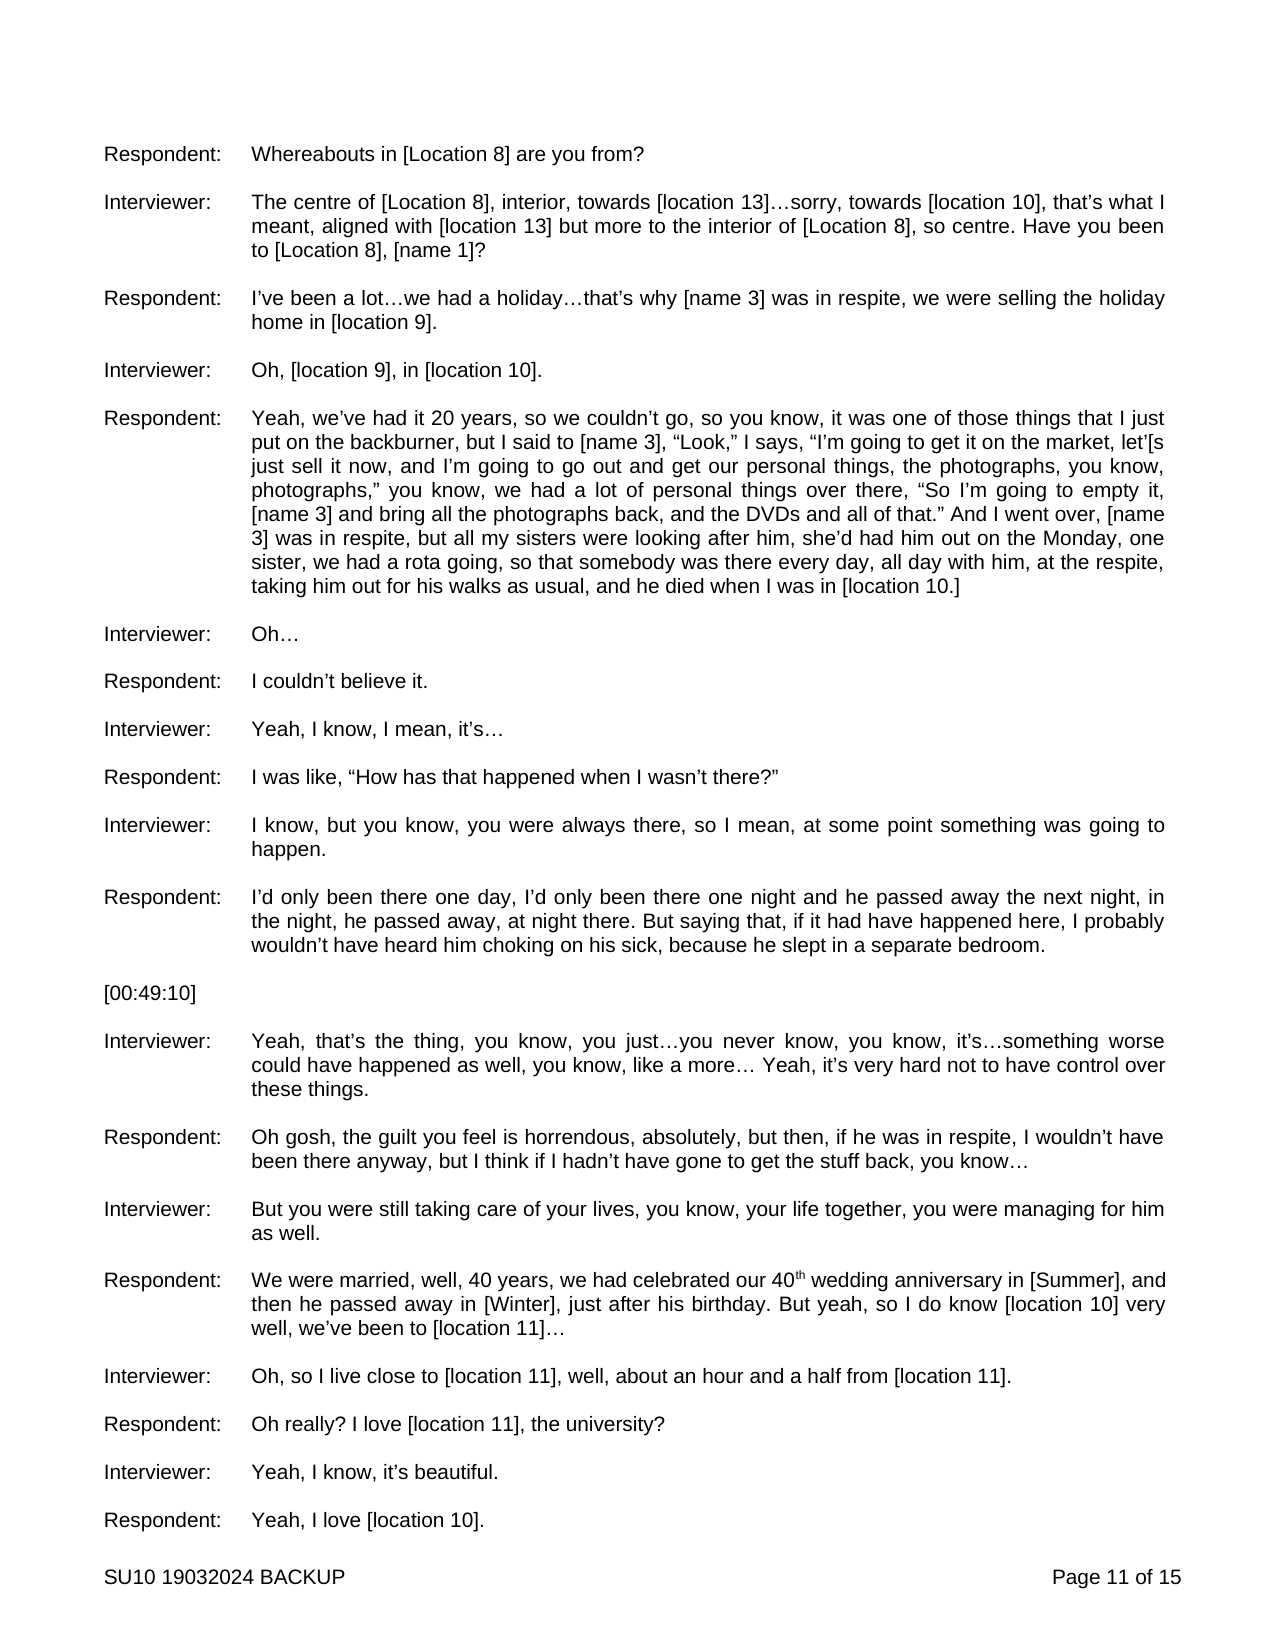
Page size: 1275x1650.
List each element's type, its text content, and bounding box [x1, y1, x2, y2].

text Interviewer: Oh, so I live close to [location 11], well, about an hour and a half from [location 11]. [103, 1364, 1167, 1388]
text Respondent: Oh really? I love [location 11], the university? [103, 1412, 1167, 1436]
text Respondent: Yeah, I love [location 10]. [103, 1508, 1167, 1532]
text Respondent: I’d only been there one day, I’d only been there one night and he passed away the next night, in the night, he passed away, at night there. But saying that, if it had have happened here, I probably wouldn’t have heard him choking on his sick, because he slept in a separate bedroom. [103, 885, 1167, 957]
text Respondent: Whereabouts in [Location 8] are you from? [103, 142, 1167, 166]
text Respondent: Oh gosh, the guilt you feel is horrendous, absolutely, but then, if he was in respite, I wouldn’t have been there anyway, but I think if I hadn’t have gone to get the stuff back, you know… [103, 1124, 1167, 1172]
text Interviewer: Oh… [103, 621, 1167, 645]
text Respondent: I’ve been a lot…we had a holiday…that’s why [name 3] was in respite, we were selling the holiday home in [location 9]. [103, 286, 1167, 334]
text Interviewer: I know, but you know, you were always there, so I mean, at some point something was going to happen. [103, 813, 1167, 861]
text [00:49:10] [103, 981, 1167, 1005]
text Respondent: Yeah, we’ve had it 20 years, so we couldn’t go, so you know, it was one of those things that I just put on the backburner, but I said to [name 3], “Look,” I says, “I’m going to get it on the market, let’[s just sell it now, and I’m going to go out and get our personal things, the photographs, you know, photographs,” you know, we had a lot of personal things over there, “So I’m going to empty it, [name 3] and bring all the photographs back, and the DVDs and all of that.” And I went over, [name 3] was in respite, but all my sisters were looking after him, she’d had him out on the Monday, one sister, we had a rota going, so that somebody was there every day, all day with him, at the respite, taking him out for his walks as usual, and he died when I was in [location 10.] [103, 406, 1167, 597]
text Interviewer: Yeah, I know, it’s beautiful. [103, 1460, 1167, 1484]
text Respondent: I was like, “How has that happened when I wasn’t there?” [103, 765, 1167, 789]
text Interviewer: Yeah, that’s the thing, you know, you just…you never know, you know, it’s…something worse could have happened as well, you know, like a more… Yeah, it’s very hard not to have control over these things. [103, 1029, 1167, 1101]
text Interviewer: Oh, [location 9], in [location 10]. [103, 358, 1167, 382]
text Respondent: We were married, well, 40 years, we had celebrated our 40th wedding anniversary in [Summer], and then he passed away in [Winter], just after his birthday. But yeah, so I do know [location 10] very well, we’ve been to [location 11]… [103, 1268, 1167, 1340]
text Interviewer: The centre of [Location 8], interior, towards [location 13]…sorry, towards [location 10], that’s what I meant, aligned with [location 13] but more to the interior of [Location 8], so centre. Have you been to [Location 8], [name 1]? [103, 190, 1167, 262]
text Interviewer: But you were still taking care of your lives, you know, your life together, you were managing for him as well. [103, 1196, 1167, 1244]
text Interviewer: Yeah, I know, I mean, it’s… [103, 717, 1167, 741]
text Respondent: I couldn’t believe it. [103, 669, 1167, 693]
